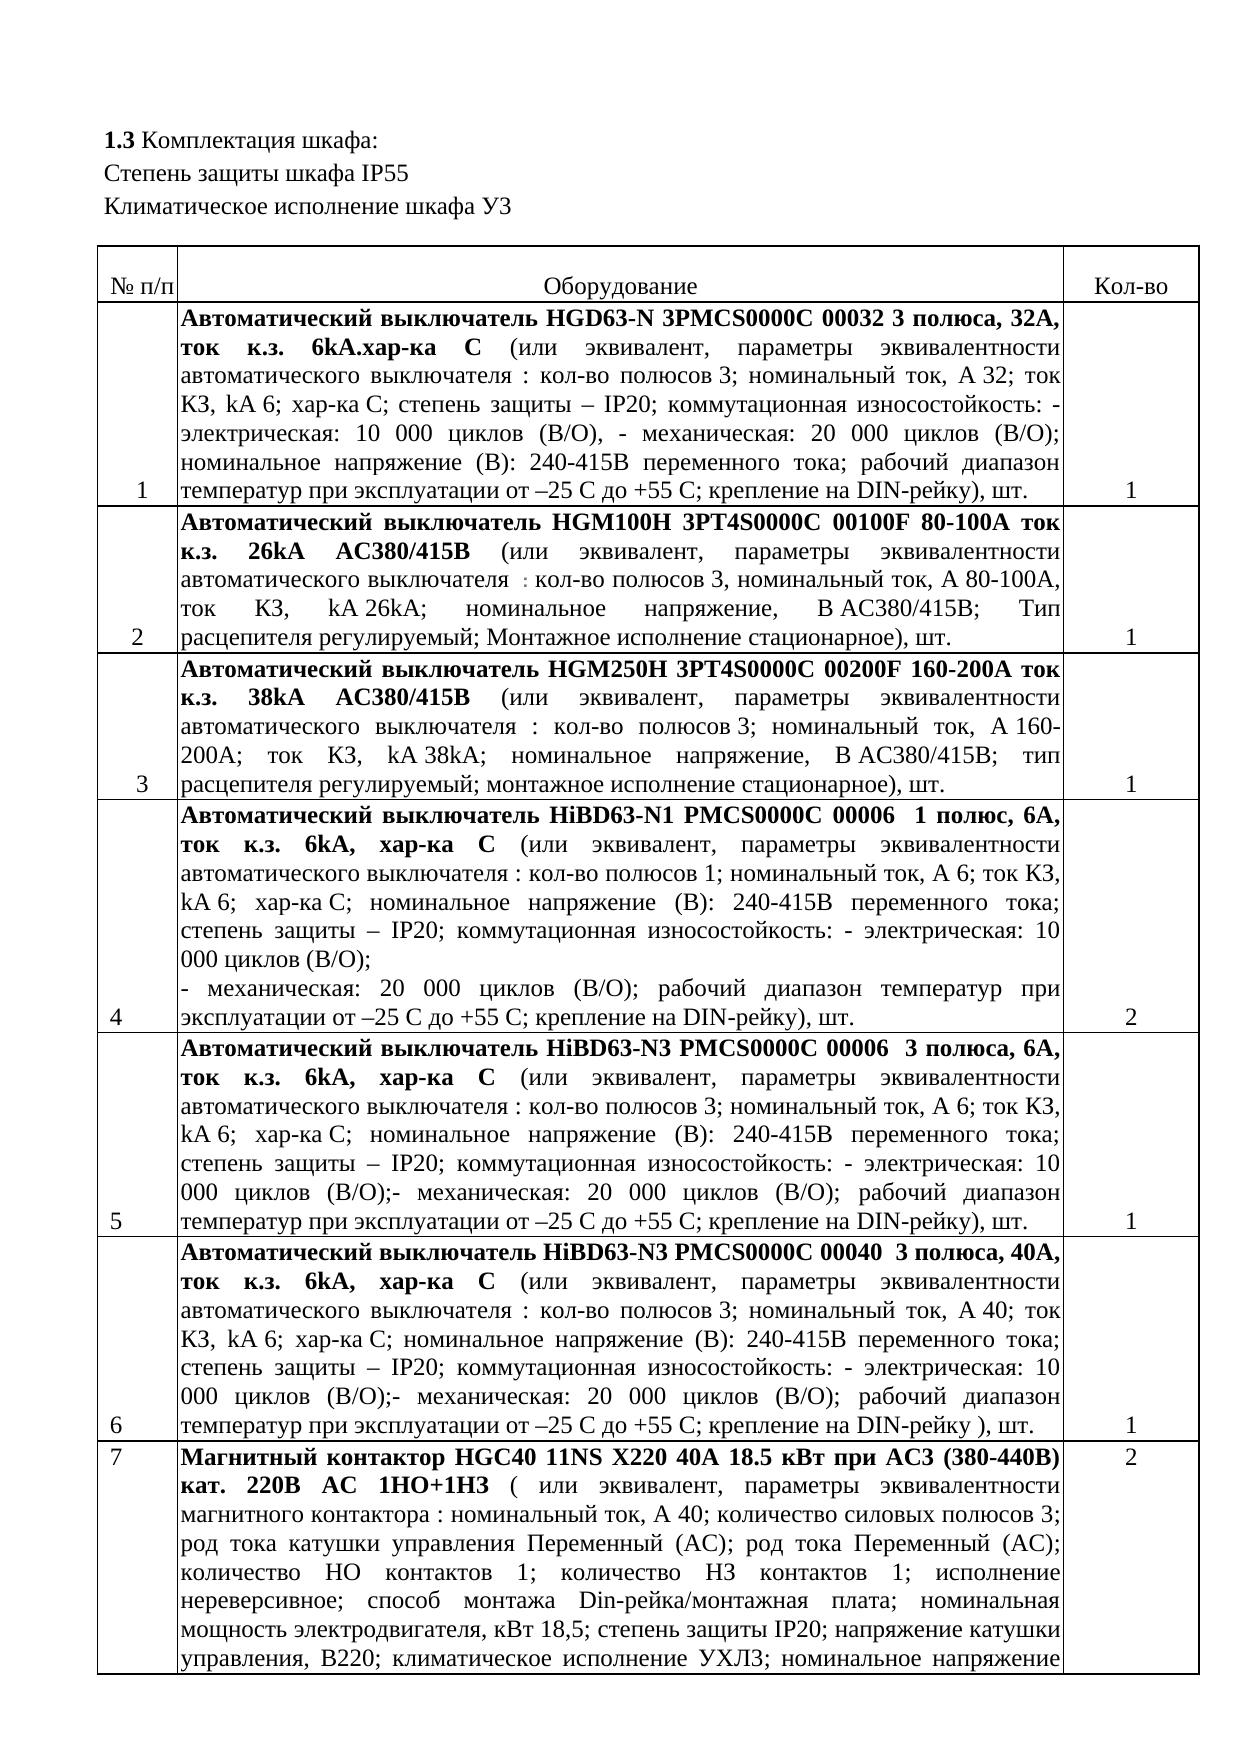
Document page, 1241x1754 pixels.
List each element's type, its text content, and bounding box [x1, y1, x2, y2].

table_cell 2 [1064, 800, 1198, 1032]
table_cell 7 [98, 1442, 177, 1673]
table_cell 1 [1064, 1237, 1198, 1440]
table_cell 5 [98, 1033, 177, 1236]
table_cell 1 [1064, 303, 1198, 505]
list 1.3 Комплектация шкафа: [103, 125, 1196, 154]
table_cell 2 [1064, 1442, 1198, 1673]
table_cell 4 [98, 800, 177, 1032]
table_cell 1 [98, 303, 177, 505]
list Степень защиты шкафа IP55 [103, 158, 1196, 187]
table_header Оборудование [178, 247, 1063, 301]
table_header Кол-во [1064, 247, 1198, 301]
table_cell 1 [1064, 654, 1198, 799]
table_cell 2 [98, 507, 177, 652]
table_cell 3 [98, 654, 177, 799]
table_cell 1 [1064, 1033, 1198, 1236]
table_header № п/п [98, 247, 177, 301]
table_cell 6 [98, 1237, 177, 1440]
list Климатическое исполнение шкафа У3 [103, 191, 1196, 220]
table_cell 1 [1064, 507, 1198, 652]
